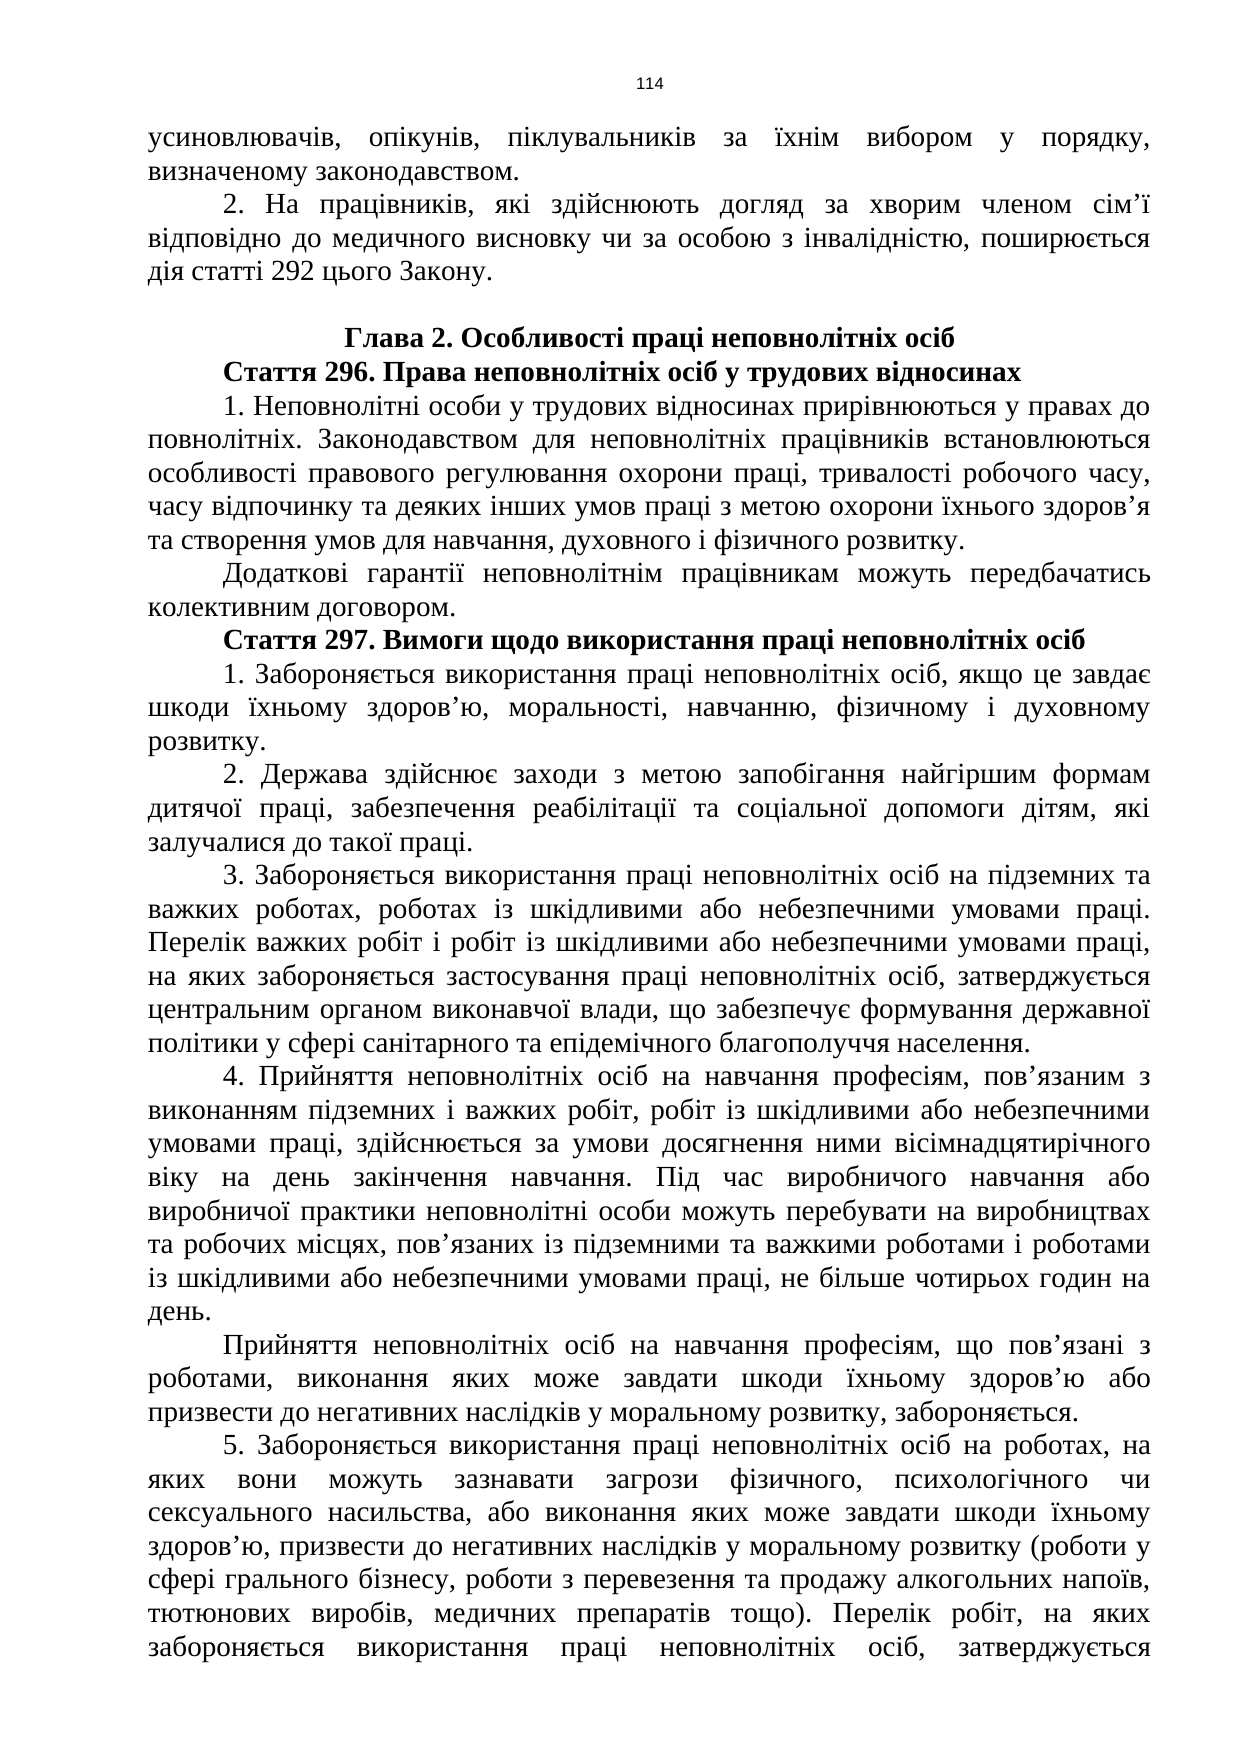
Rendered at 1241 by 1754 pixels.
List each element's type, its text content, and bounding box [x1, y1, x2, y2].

text 3. Забороняється використання праці неповнолітніх осіб на підземних та важких роботах, роботах із шкідливими або небезпечними умовами праці. Перелік важких робіт і робіт із шкідливими або небезпечними умовами праці, на яких забороняється застосування праці неповнолітніх осіб, затверджується центральним органом виконавчої влади, що забезпечує формування державної політики у сфері санітарного та епідемічного благополуччя населення. [148, 857, 1152, 1058]
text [148, 1427, 1152, 1662]
text 2. Держава здійснює заходи з метою запобігання найгіршим формам дитячої праці, забезпечення реабілітації та соціальної допомоги дітям, які залучалися до такої праці. [148, 757, 1152, 857]
text Прийняття неповнолітніх осіб на навчання професіям, що пов’язані з роботами, виконання яких може завдати шкоди їхньому здоров’ю або призвести до негативних наслідків у моральному розвитку, забороняється. [148, 1327, 1152, 1427]
text Глава 2. Особливості праці неповнолітніх осіб [148, 321, 1152, 354]
text Стаття 296. Права неповнолітніх осіб у трудових відносинах [148, 354, 1152, 388]
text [148, 119, 1152, 186]
text Стаття 297. Вимоги щодо використання праці неповнолітніх осіб [148, 622, 1152, 656]
text 2. На працівників, які здійснюють догляд за хворим членом сім’ї відповідно до медичного висновку чи за особою з інвалідністю, поширюється дія статті 292 цього Закону. [148, 186, 1152, 287]
text 4. Прийняття неповнолітніх осіб на навчання професіям, пов’язаним з виконанням підземних і важких робіт, робіт із шкідливими або небезпечними умовами праці, здійснюється за умови досягнення ними вісімнадцятирічного віку на день закінчення навчання. Під час виробничого навчання або виробничої практики неповнолітні особи можуть перебувати на виробництвах та робочих місцях, пов’язаних із підземними та важкими роботами і роботами із шкідливими або небезпечними умовами праці, не більше чотирьох годин на день. [148, 1058, 1152, 1327]
text 1. Неповнолітні особи у трудових відносинах прирівнюються у правах до повнолітніх. Законодавством для неповнолітніх працівників встановлюються особливості правового регулювання охорони праці, тривалості робочого часу, часу відпочинку та деяких інших умов праці з метою охорони їхнього здоров’я та створення умов для навчання, духовного і фізичного розвитку. [148, 388, 1152, 555]
text Додаткові гарантії неповнолітнім працівникам можуть передбачатись колективним договором. [148, 555, 1152, 622]
text 1. Забороняється використання праці неповнолітніх осіб, якщо це завдає шкоди їхньому здоров’ю, моральності, навчанню, фізичному і духовному розвитку. [148, 656, 1152, 757]
